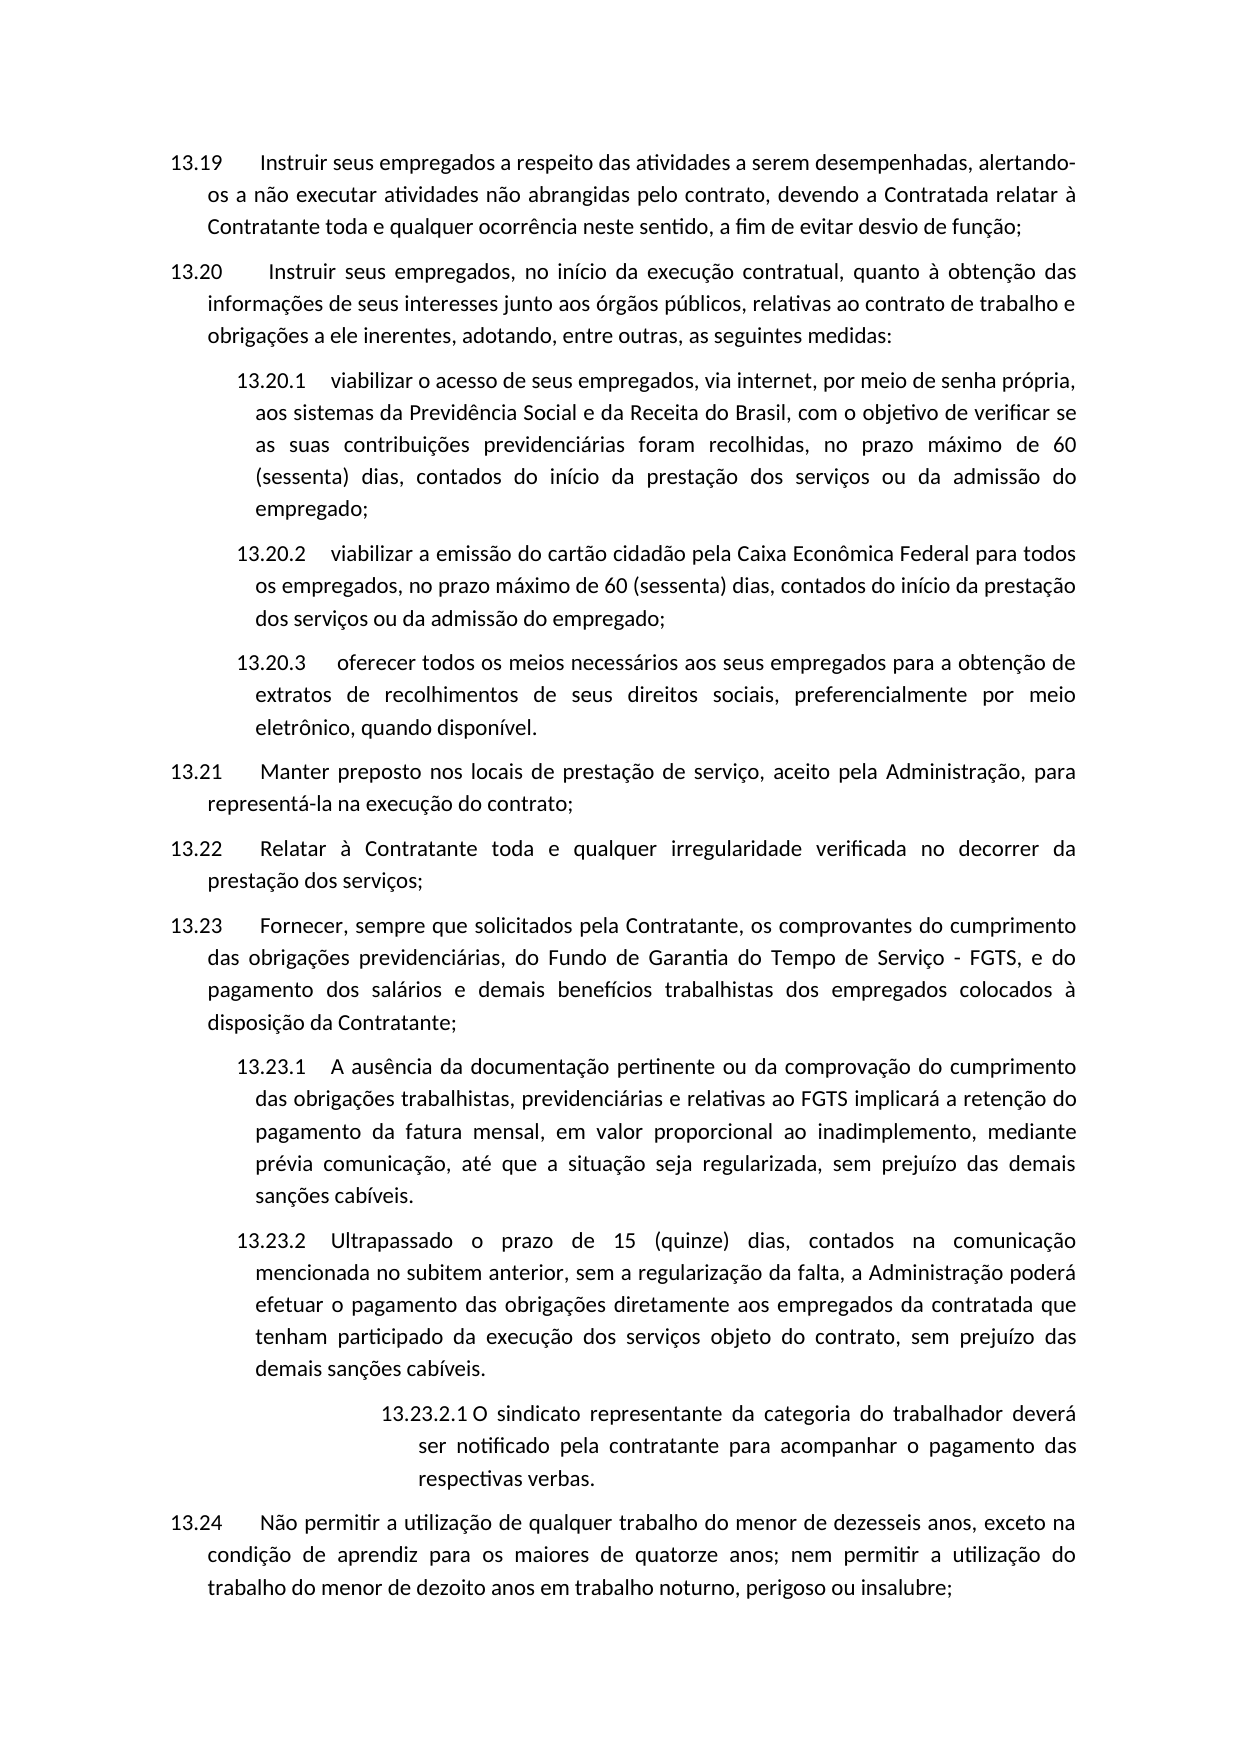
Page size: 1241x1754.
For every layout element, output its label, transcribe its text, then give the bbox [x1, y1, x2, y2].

list Ultrapassado o prazo de 15 (quinze) dias, contados na comunicação mencionada no subitem anterior, sem a regularização da falta, a Administração poderá efetuar o pagamento das obrigações diretamente aos empregados da contratada que tenham participado da execução dos serviços objeto do contrato, sem prejuízo das demais sanções cabíveis. [236, 1226, 1078, 1383]
list Fornecer, sempre que solicitados pela Contratante, os comprovantes do cumprimento das obrigações previdenciárias, do Fundo de Garantia do Tempo de Serviço - FGTS, e do pagamento dos salários e demais benefícios trabalhistas dos empregados colocados à disposição da Contratante; [170, 911, 1078, 1036]
list A ausência da documentação pertinente ou da comprovação do cumprimento das obrigações trabalhistas, previdenciárias e relativas ao FGTS implicará a retenção do pagamento da fatura mensal, em valor proporcional ao inadimplemento, mediante prévia comunicação, até que a situação seja regularizada, sem prejuízo das demais sanções cabíveis. [236, 1052, 1078, 1209]
list oferecer todos os meios necessários aos seus empregados para a obtenção de extratos de recolhimentos de seus direitos sociais, preferencialmente por meio eletrônico, quando disponível. [236, 648, 1078, 741]
list Relatar à Contratante toda e qualquer irregularidade verificada no decorrer da prestação dos serviços; [170, 834, 1078, 894]
list Manter preposto nos locais de prestação de serviço, aceito pela Administração, para representá-la na execução do contrato; [170, 757, 1078, 818]
list O sindicato representante da categoria do trabalhador deverá ser notificado pela contratante para acompanhar o pagamento das respectivas verbas. [381, 1399, 1078, 1492]
list viabilizar o acesso de seus empregados, via internet, por meio de senha própria, aos sistemas da Previdência Social e da Receita do Brasil, com o objetivo de verificar se as suas contribuições previdenciárias foram recolhidas, no prazo máximo de 60 (sessenta) dias, contados do início da prestação dos serviços ou da admissão do empregado; [236, 366, 1078, 523]
list viabilizar a emissão do cartão cidadão pela Caixa Econômica Federal para todos os empregados, no prazo máximo de 60 (sessenta) dias, contados do início da prestação dos serviços ou da admissão do empregado; [236, 539, 1078, 632]
list Instruir seus empregados a respeito das atividades a serem desempenhadas, alertando-os a não executar atividades não abrangidas pelo contrato, devendo a Contratada relatar à Contratante toda e qualquer ocorrência neste sentido, a fim de evitar desvio de função; [170, 148, 1078, 240]
list Instruir seus empregados, no início da execução contratual, quanto à obtenção das informações de seus interesses junto aos órgãos públicos, relativas ao contrato de trabalho e obrigações a ele inerentes, adotando, entre outras, as seguintes medidas: [170, 257, 1078, 349]
list Não permitir a utilização de qualquer trabalho do menor de dezesseis anos, exceto na condição de aprendiz para os maiores de quatorze anos; nem permitir a utilização do trabalho do menor de dezoito anos em trabalho noturno, perigoso ou insalubre; [170, 1508, 1078, 1601]
